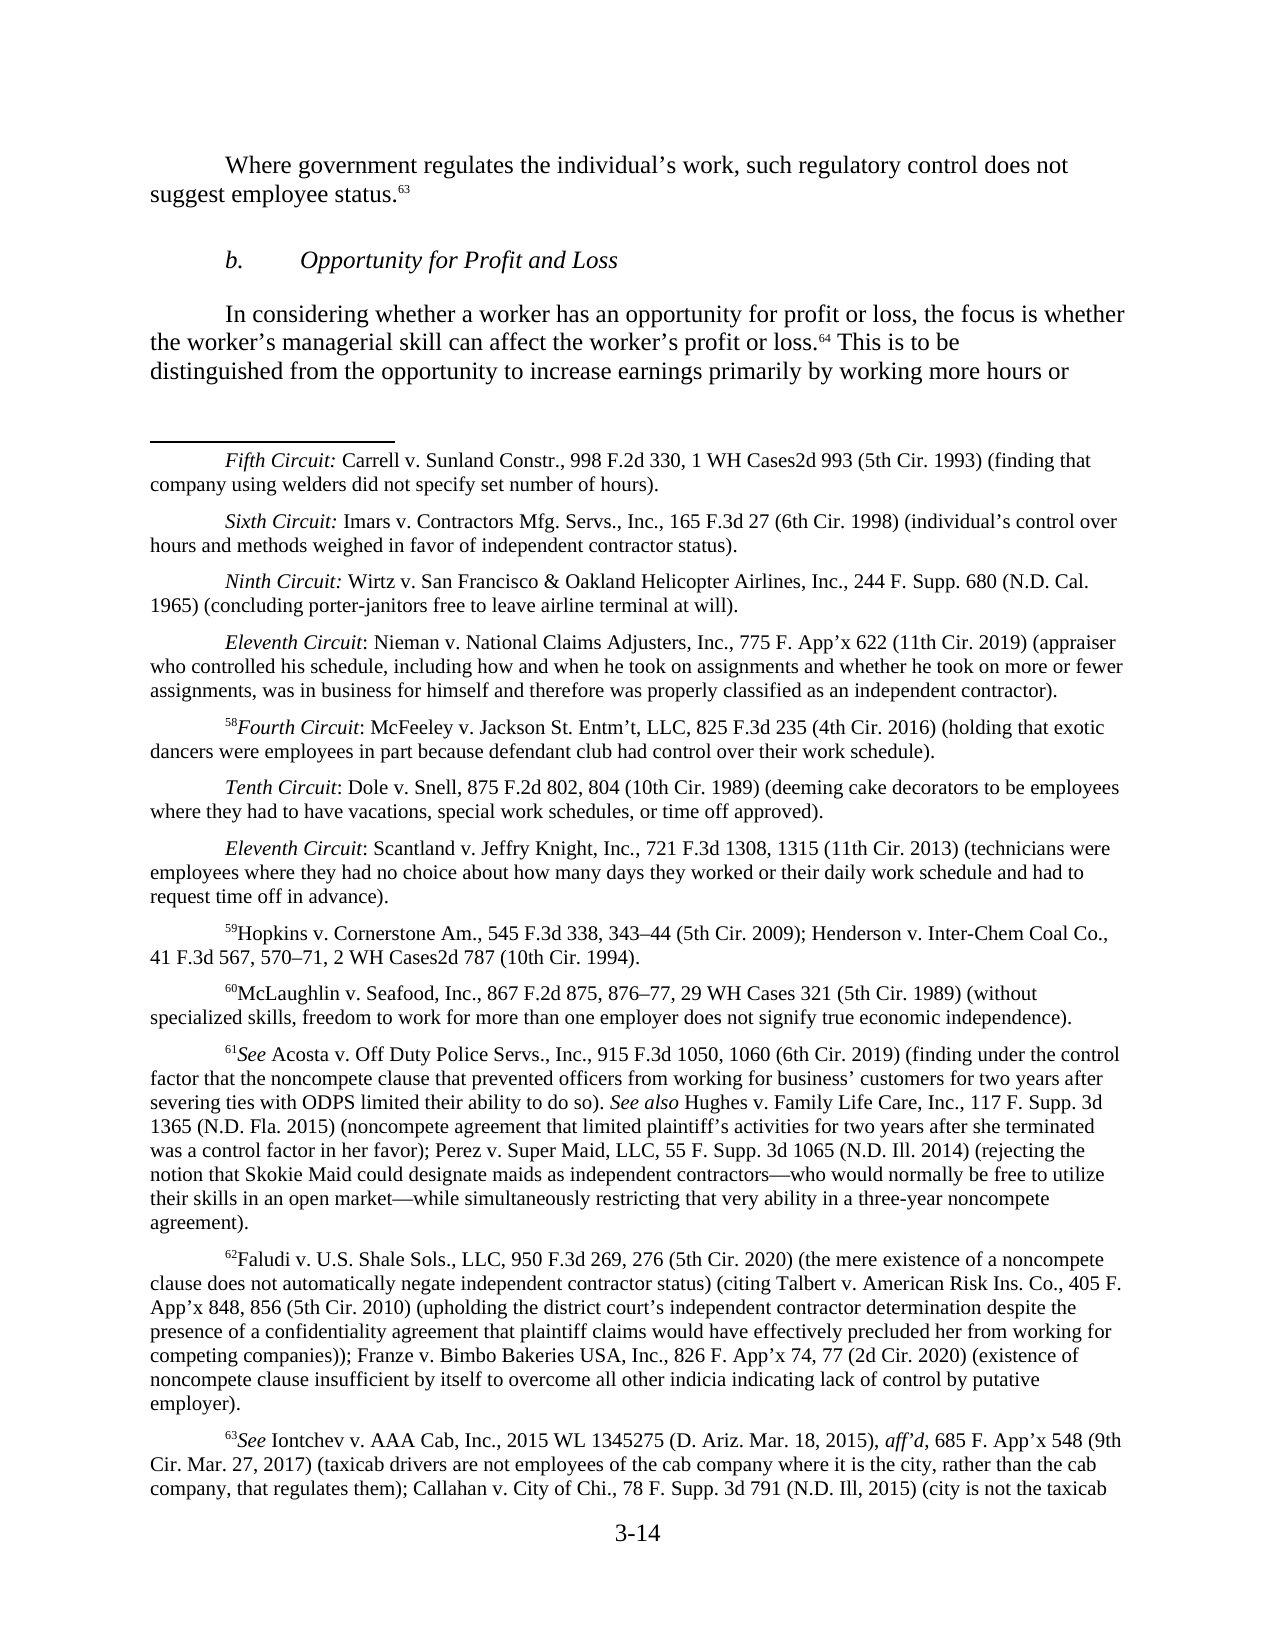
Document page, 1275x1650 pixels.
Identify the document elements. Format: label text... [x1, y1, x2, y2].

text b. Opportunity for Profit and Loss [225, 245, 1125, 274]
text In considering whether a worker has an opportunity for profit or loss, the focus is whether the worker’s managerial skill can affect the worker’s profit or loss. This is to be distinguished from the opportunity to increase earnings primarily by working more hours or more efficiently. Where determinants of profit and loss are established unilaterally by the putative employer (e.g., through advertisements, location, and prices), courts typically will find that an employment relationship exists, unless outweighed by other factors. Minor additional income from work not connected with the work of the alleged employer has been deemed irrelevant. The fact that an individual bears no risk of loss weighs in favor of employee status. Bearing minor losses, such as those caused by bad checks or minor thefts, weighs little on non-employee status. Workers’ opportunities for profit or loss by investing in the company may signify that they are in business for themselves and are not employees. [150, 299, 1125, 385]
text Where government regulates the individual’s work, such regulatory control does not suggest employee status. [150, 150, 1125, 207]
